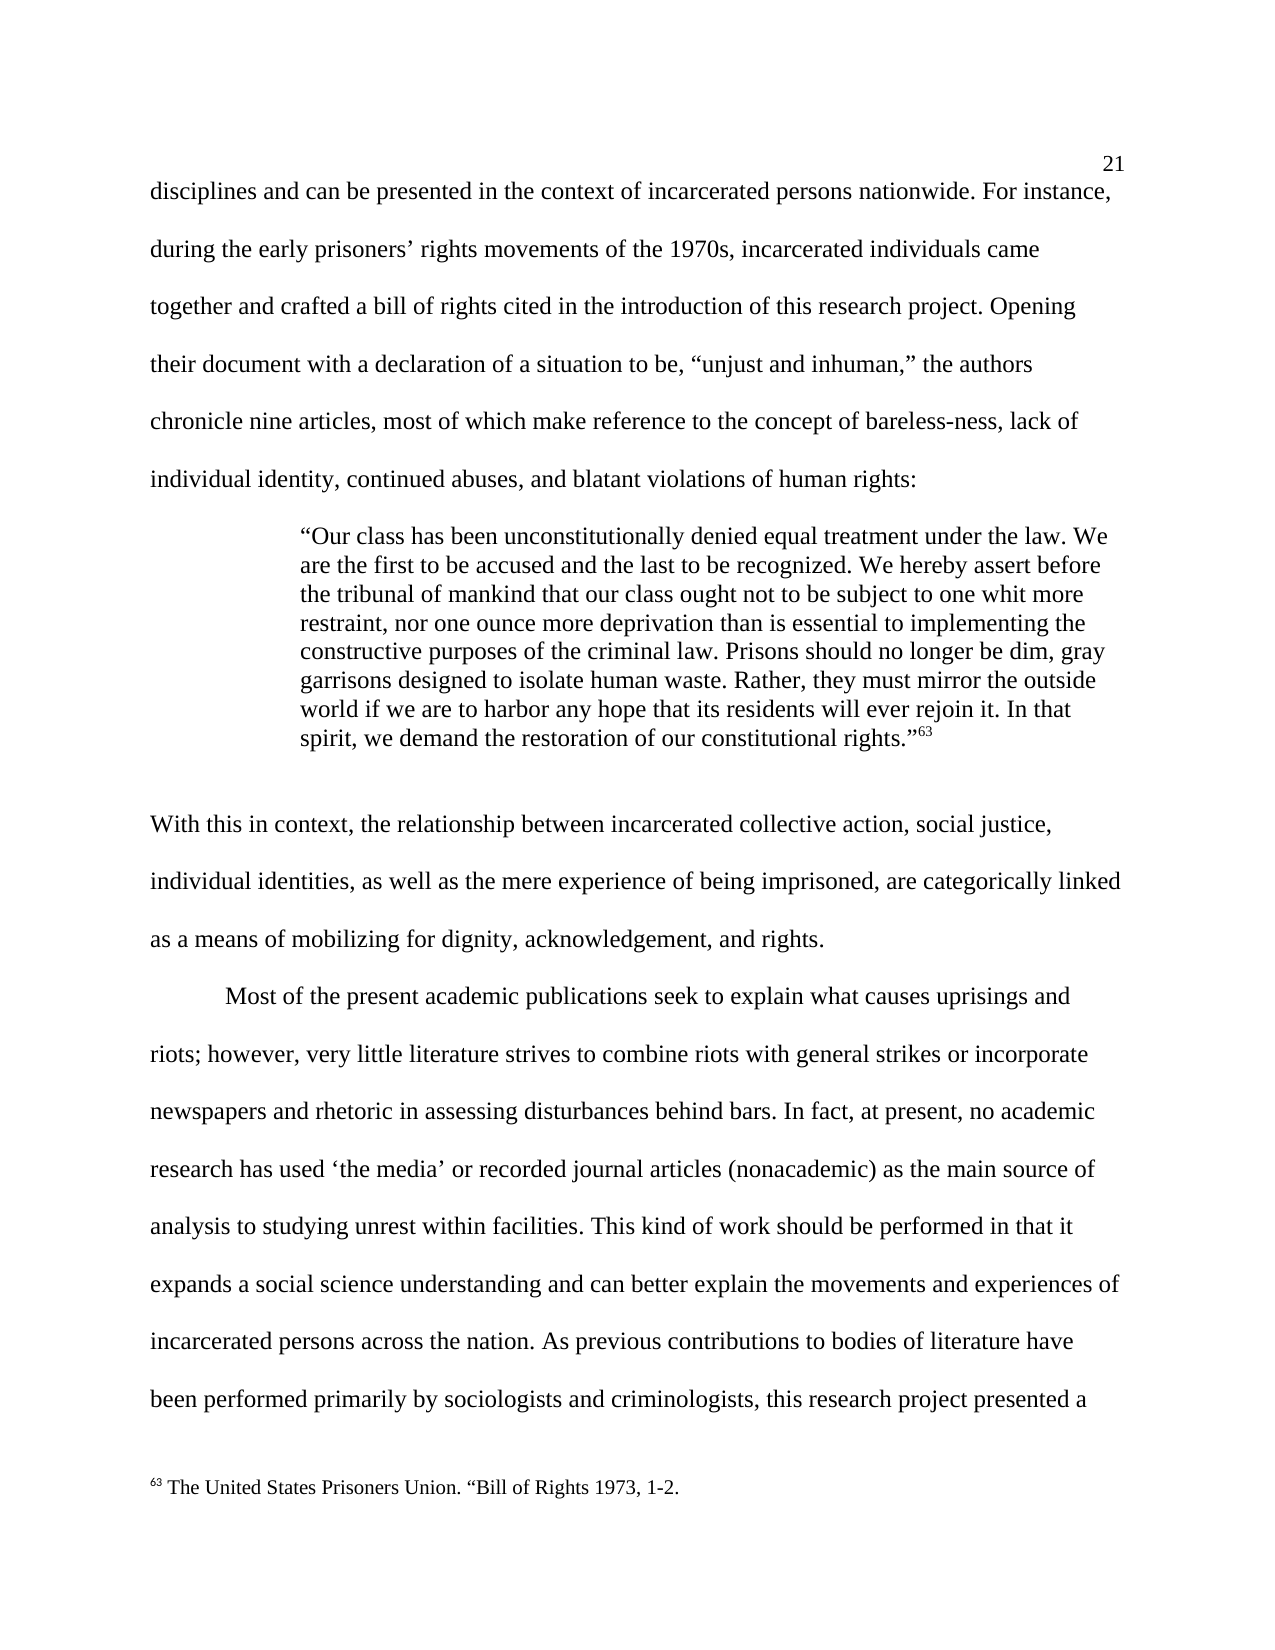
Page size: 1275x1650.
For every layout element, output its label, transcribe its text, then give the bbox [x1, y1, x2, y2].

text “Our class has been unconstitutionally denied equal treatment under the law. We are the first to be accused and the last to be recognized. We hereby assert before the tribunal of mankind that our class ought not to be subject to one whit more restraint, nor one ounce more deprivation than is essential to implementing the constructive purposes of the criminal law. Prisons should no longer be dim, gray garrisons designed to isolate human waste. Rather, they must mirror the outside world if we are to harbor any hope that its residents will ever rejoin it. In that spirit, we demand the restoration of our constitutional rights.” [300, 521, 1125, 751]
text With this in context, the relationship between incarcerated collective action, social justice, individual identities, as well as the mere experience of being imprisoned, are categorically linked as a means of mobilizing for dignity, acknowledgement, and rights. [150, 809, 1125, 953]
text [150, 176, 1125, 493]
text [150, 981, 1125, 1413]
